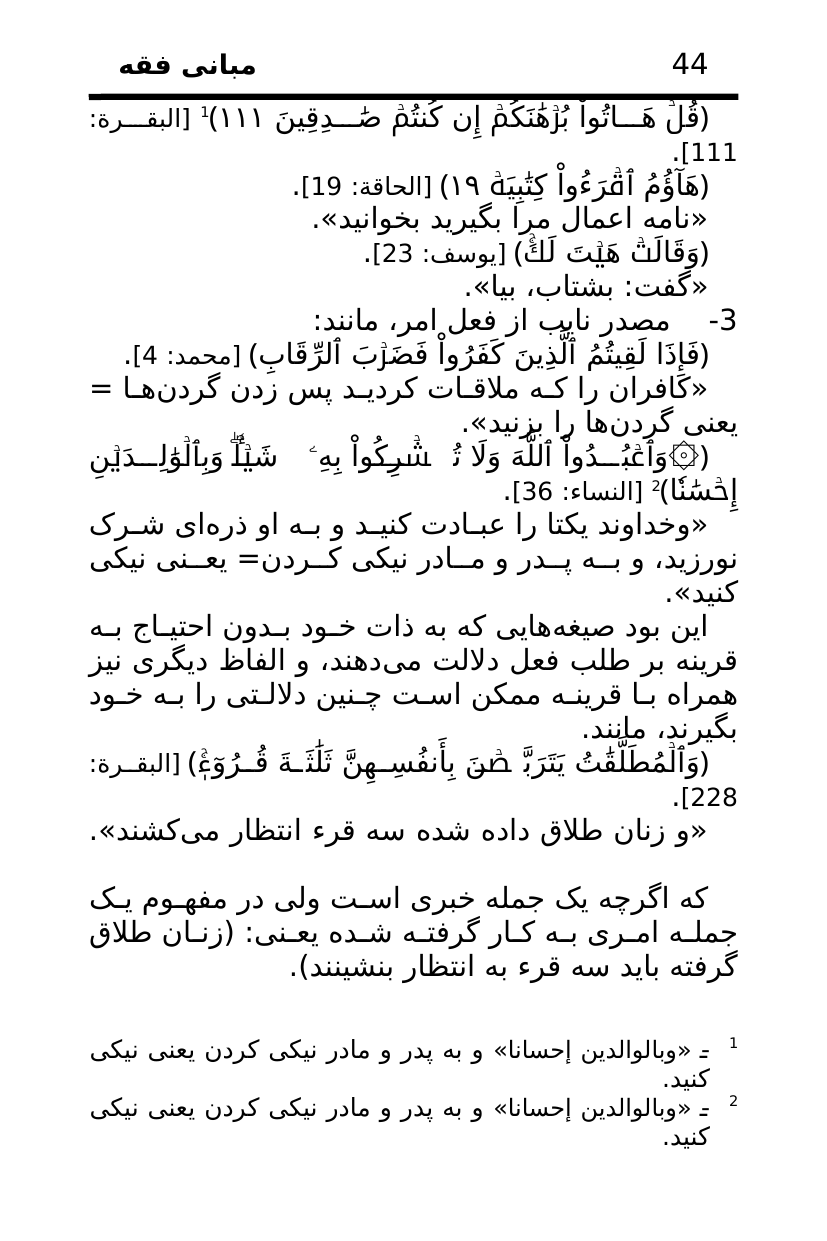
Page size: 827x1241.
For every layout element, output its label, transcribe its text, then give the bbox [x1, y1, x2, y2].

text این بود صیغه‌هایی که به ذات خود بدون احتیاج به قرینه بر طلب فعل دلالت می‌دهند، و الفاظ دیگری نیز همراه با قرینه ممکن است چنین دلالتی را به خود بگیرند، مانند. [89, 609, 738, 745]
text ﴿قُلۡ هَاتُواْ بُرۡهَٰنَكُمۡ إِن كُنتُمۡ صَٰدِقِينَ ١١١﴾ [البقرة: 111]. [89, 100, 738, 168]
text ﴿فَإِذَا لَقِيتُمُ ٱلَّذِينَ كَفَرُواْ فَضَرۡبَ ٱلرِّقَابِ﴾ [محمد: 4]. [89, 338, 738, 372]
text که اگرچه یک جمله خبری است ولی در مفهوم یک جمله امری به کار گرفته شده یعنی‌: (زنان طلاق گرفته باید سه قرء به انتظار بنشینند). [89, 881, 738, 983]
text ﴿۞وَٱعۡبُدُواْ ٱللَّهَ وَلَا تُشۡرِكُواْ بِهِۦ شَيۡ‍ٔٗاۖ وَبِٱلۡوَٰلِدَيۡنِ إِحۡسَٰنٗا﴾ [النساء: 36]. [89, 439, 738, 507]
text «نامه اعمال مرا بگیرید بخوانید». [89, 202, 738, 236]
text «و زنان طلاق داده شده سه قرء انتظار می‌کشند». [89, 813, 738, 881]
text «گفت‌: بشتاب، بیا». [89, 270, 738, 304]
text «کافران را که ملاقات کردید پس زدن گردن‌ها = یعنی گردن‌ها را بزنید». [89, 372, 738, 439]
text ﴿وَقَالَتۡ هَيۡتَ لَكَۚ﴾ [یوسف: 23]. [89, 236, 738, 270]
text ﴿هَآؤُمُ ٱقۡرَءُواْ كِتَٰبِيَهۡ ١٩﴾ [الحاقة: 19]. [89, 168, 738, 202]
text «وخداوند یکتا را عبادت کنید و به او ذره‌ای شرک نورزید، و به پدر و مادر نیکی کردن= یعنی نیکی کنید». [89, 507, 738, 609]
text ﴿وَٱلۡمُطَلَّقَٰتُ يَتَرَبَّصۡنَ بِأَنفُسِهِنَّ ثَلَٰثَةَ قُرُوٓءٖۚ﴾ [البقرة: 228]. [89, 745, 738, 813]
list مصدر نایب از فعل امر، مانند‌: [89, 304, 708, 338]
